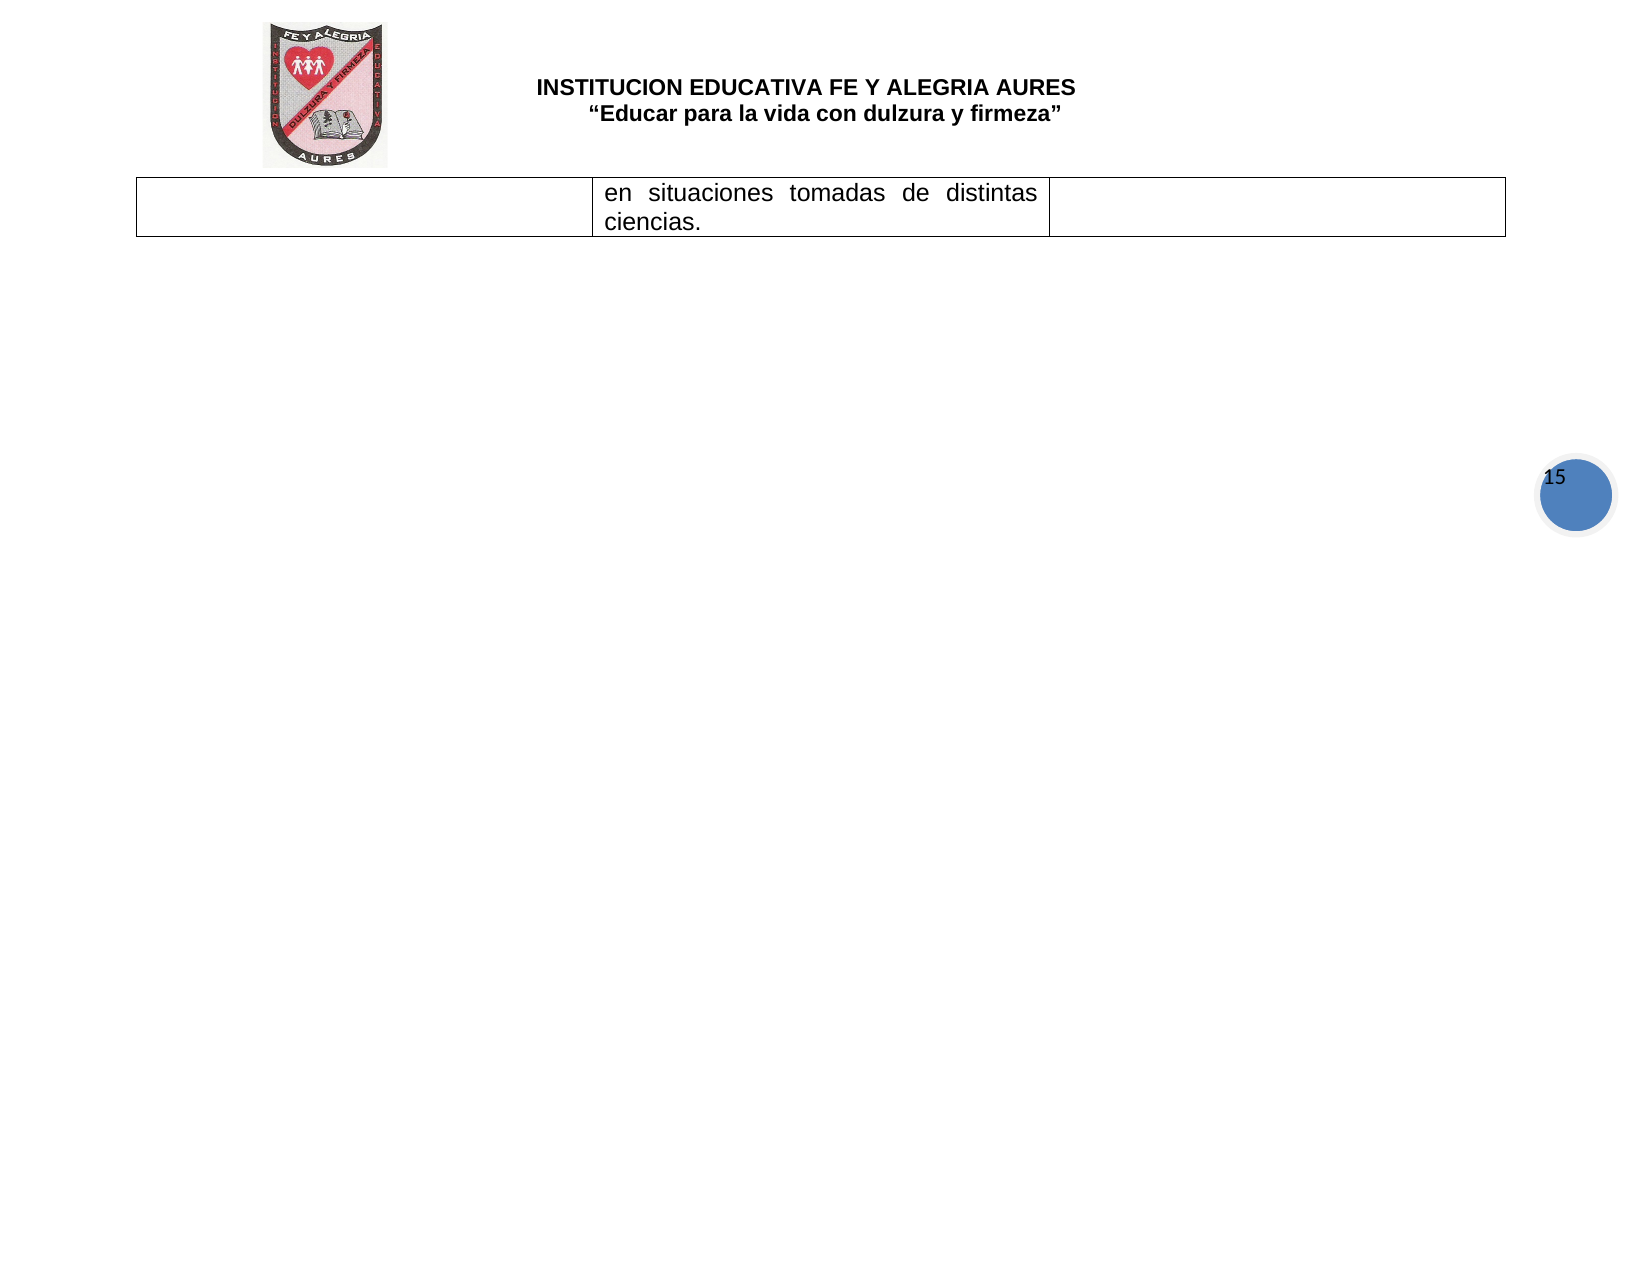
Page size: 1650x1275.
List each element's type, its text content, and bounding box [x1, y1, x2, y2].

table_cell [137, 178, 592, 236]
table_cell [1050, 178, 1505, 236]
picture [262, 22, 388, 167]
